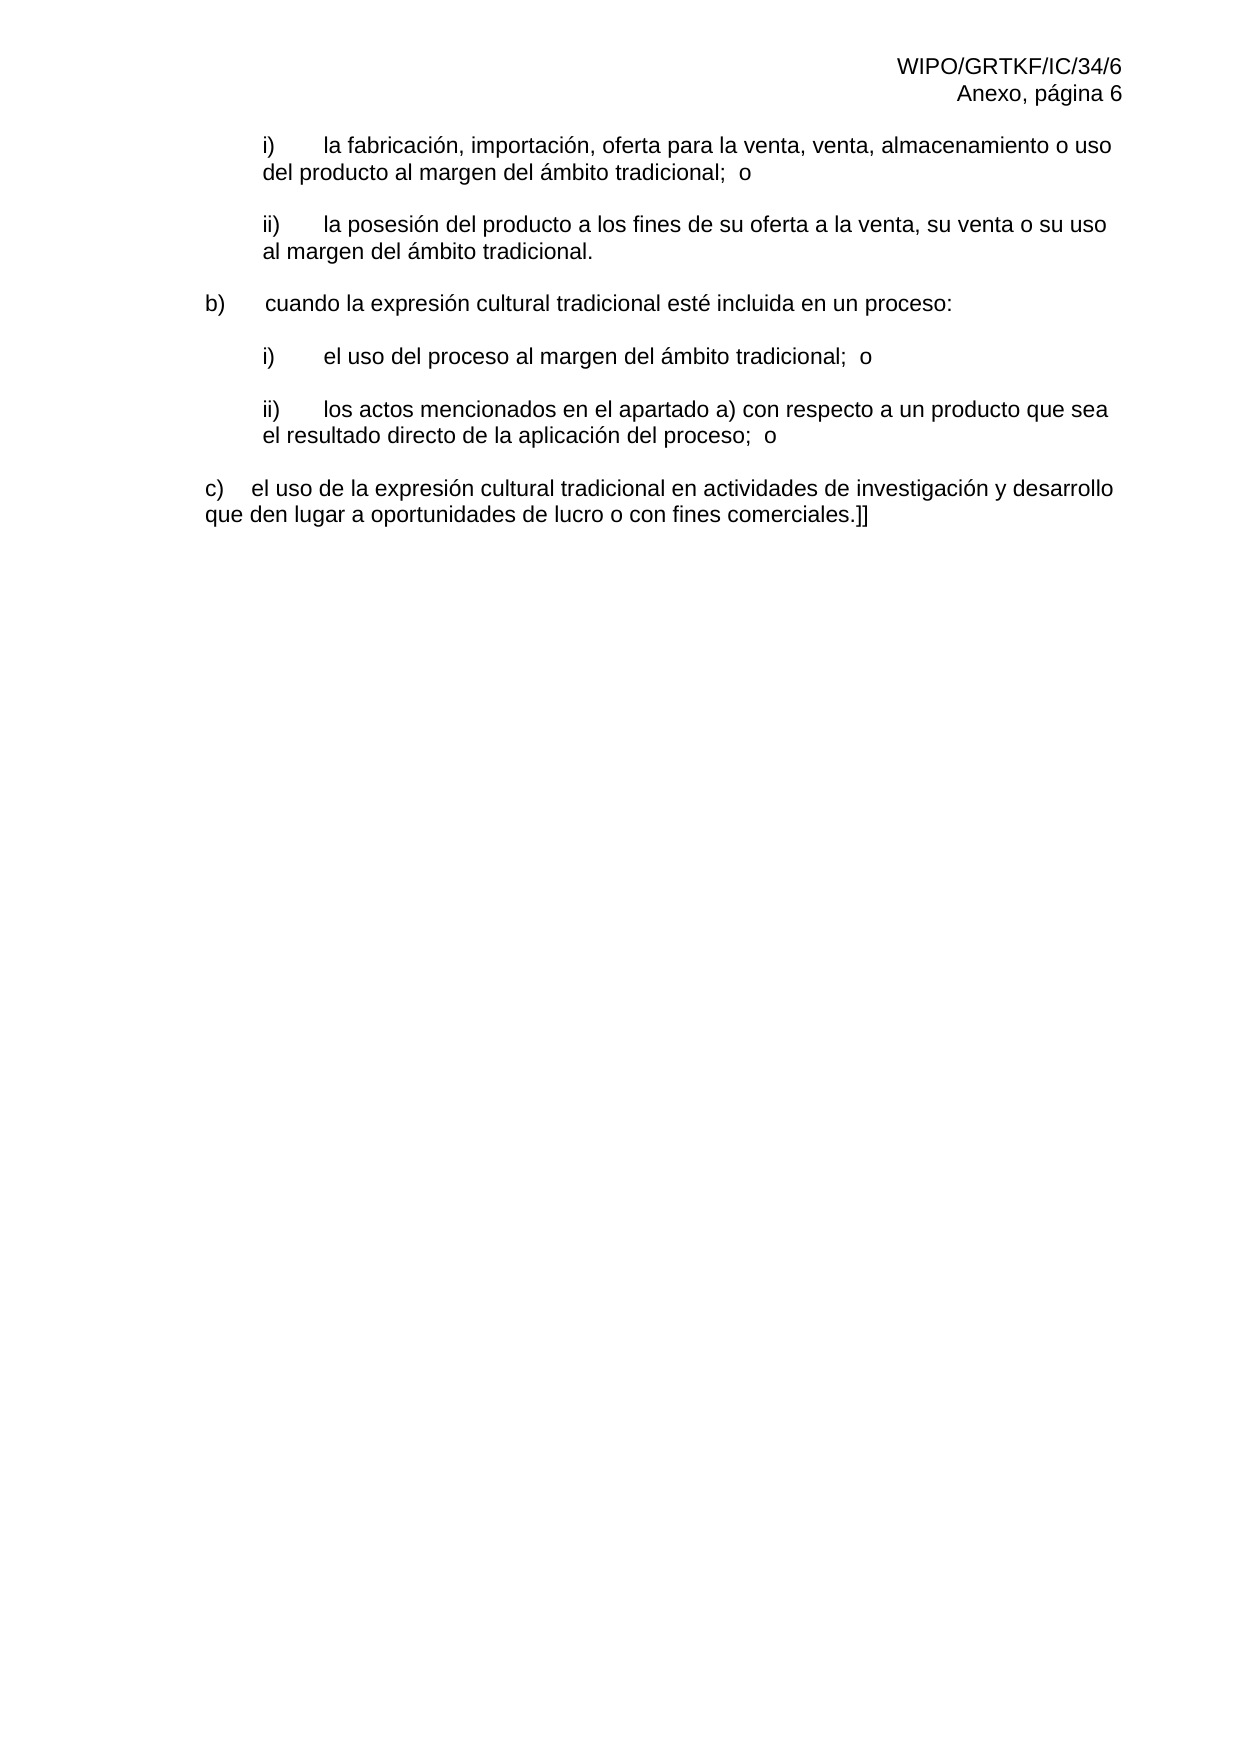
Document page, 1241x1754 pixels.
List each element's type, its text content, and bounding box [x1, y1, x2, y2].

text ii) los actos mencionados en el apartado a) con respecto a un producto que sea el resultado directo de la aplicación del proceso; o [262, 396, 1122, 448]
text i) el uso del proceso al margen del ámbito tradicional; o [262, 343, 1122, 369]
text ii) la posesión del producto a los fines de su oferta a la venta, su venta o su uso al margen del ámbito tradicional. [262, 211, 1122, 264]
text c) el uso de la expresión cultural tradicional en actividades de investigación y desarrollo que den lugar a oportunidades de lucro o con fines comerciales.]] [205, 475, 1122, 527]
text b) cuando la expresión cultural tradicional esté incluida en un proceso: [205, 290, 1122, 317]
text i) la fabricación, importación, oferta para la venta, venta, almacenamiento o uso del producto al margen del ámbito tradicional; o [262, 132, 1122, 185]
